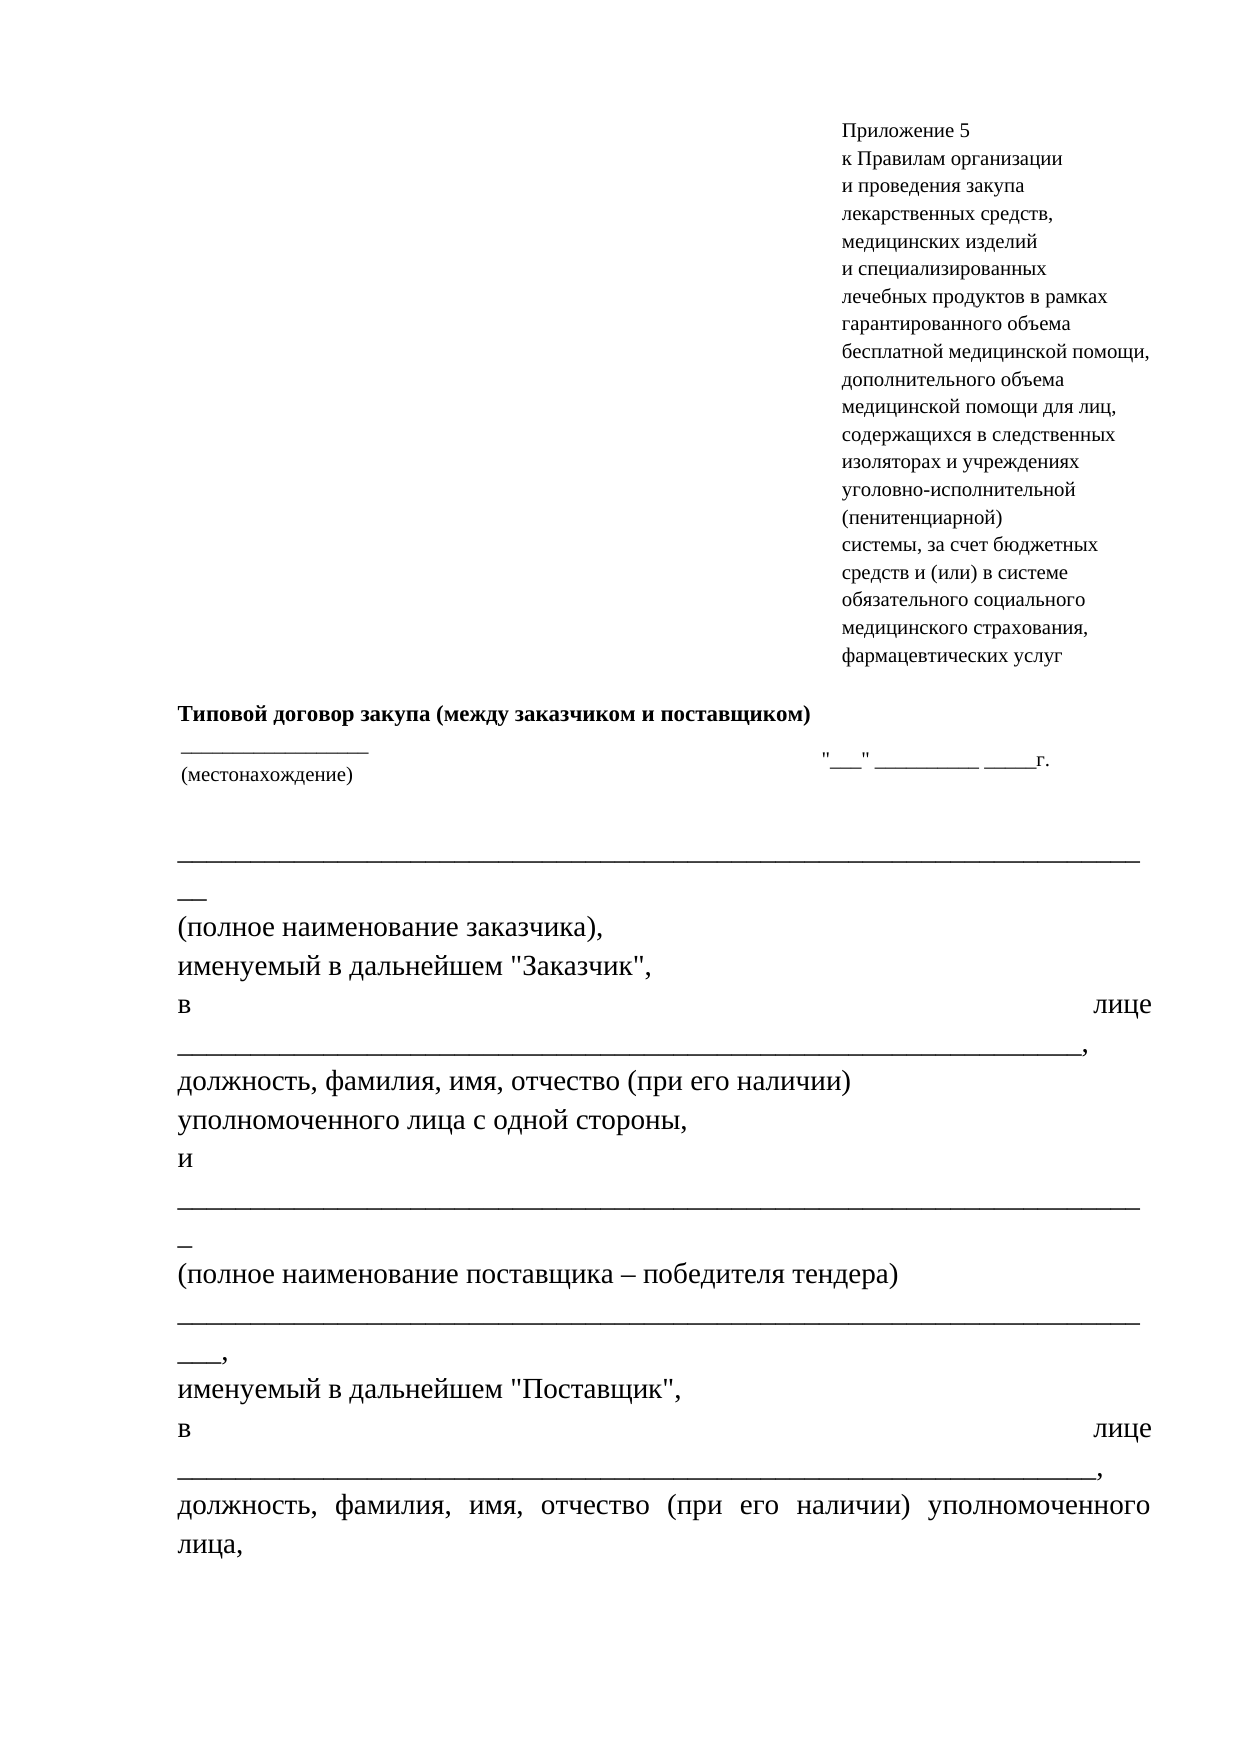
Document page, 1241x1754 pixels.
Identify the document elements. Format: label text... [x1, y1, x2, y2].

text в лице ______________________________________________________________, [177, 986, 1152, 1058]
text (полное наименование заказчика), [177, 909, 1152, 943]
text _____________________________________________________________________, [177, 1294, 1152, 1367]
text в лице _______________________________________________________________, [177, 1410, 1152, 1482]
table_header __________________ (местонахождение) [177, 731, 818, 793]
text должность, фамилия, имя, отчество (при его наличии) [177, 1063, 1152, 1097]
text должность, фамилия, имя, отчество (при его наличии) уполномоченного лица, [177, 1487, 1152, 1559]
text ____________________________________________________________________ [177, 793, 1152, 904]
text Приложение 5 к Правилам организации и проведения закупа лекарственных средств, медицинских изделий и специализированных лечебных продуктов в рамках гарантированного объема бесплатной медицинской помощи, дополнительного объема медицинской помощи для лиц, содержащихся в следственных изоляторах и учреждениях уголовно-исполнительной (пенитенциарной) системы, за счет бюджетных средств и (или) в системе обязательного социального медицинского страхования, фармацевтических услуг [842, 118, 1152, 667]
text именуемый в дальнейшем "Поставщик", [177, 1372, 1152, 1405]
text именуемый в дальнейшем "Заказчик", [177, 948, 1152, 981]
text Типовой договор закупа (между заказчиком и поставщиком) [177, 700, 1152, 727]
text и ___________________________________________________________________ [177, 1140, 1152, 1251]
text уполномоченного лица с одной стороны, [177, 1102, 1152, 1135]
table_header "___" __________ _____г. [818, 731, 1240, 793]
text (полное наименование поставщика – победителя тендера) [177, 1256, 1152, 1289]
